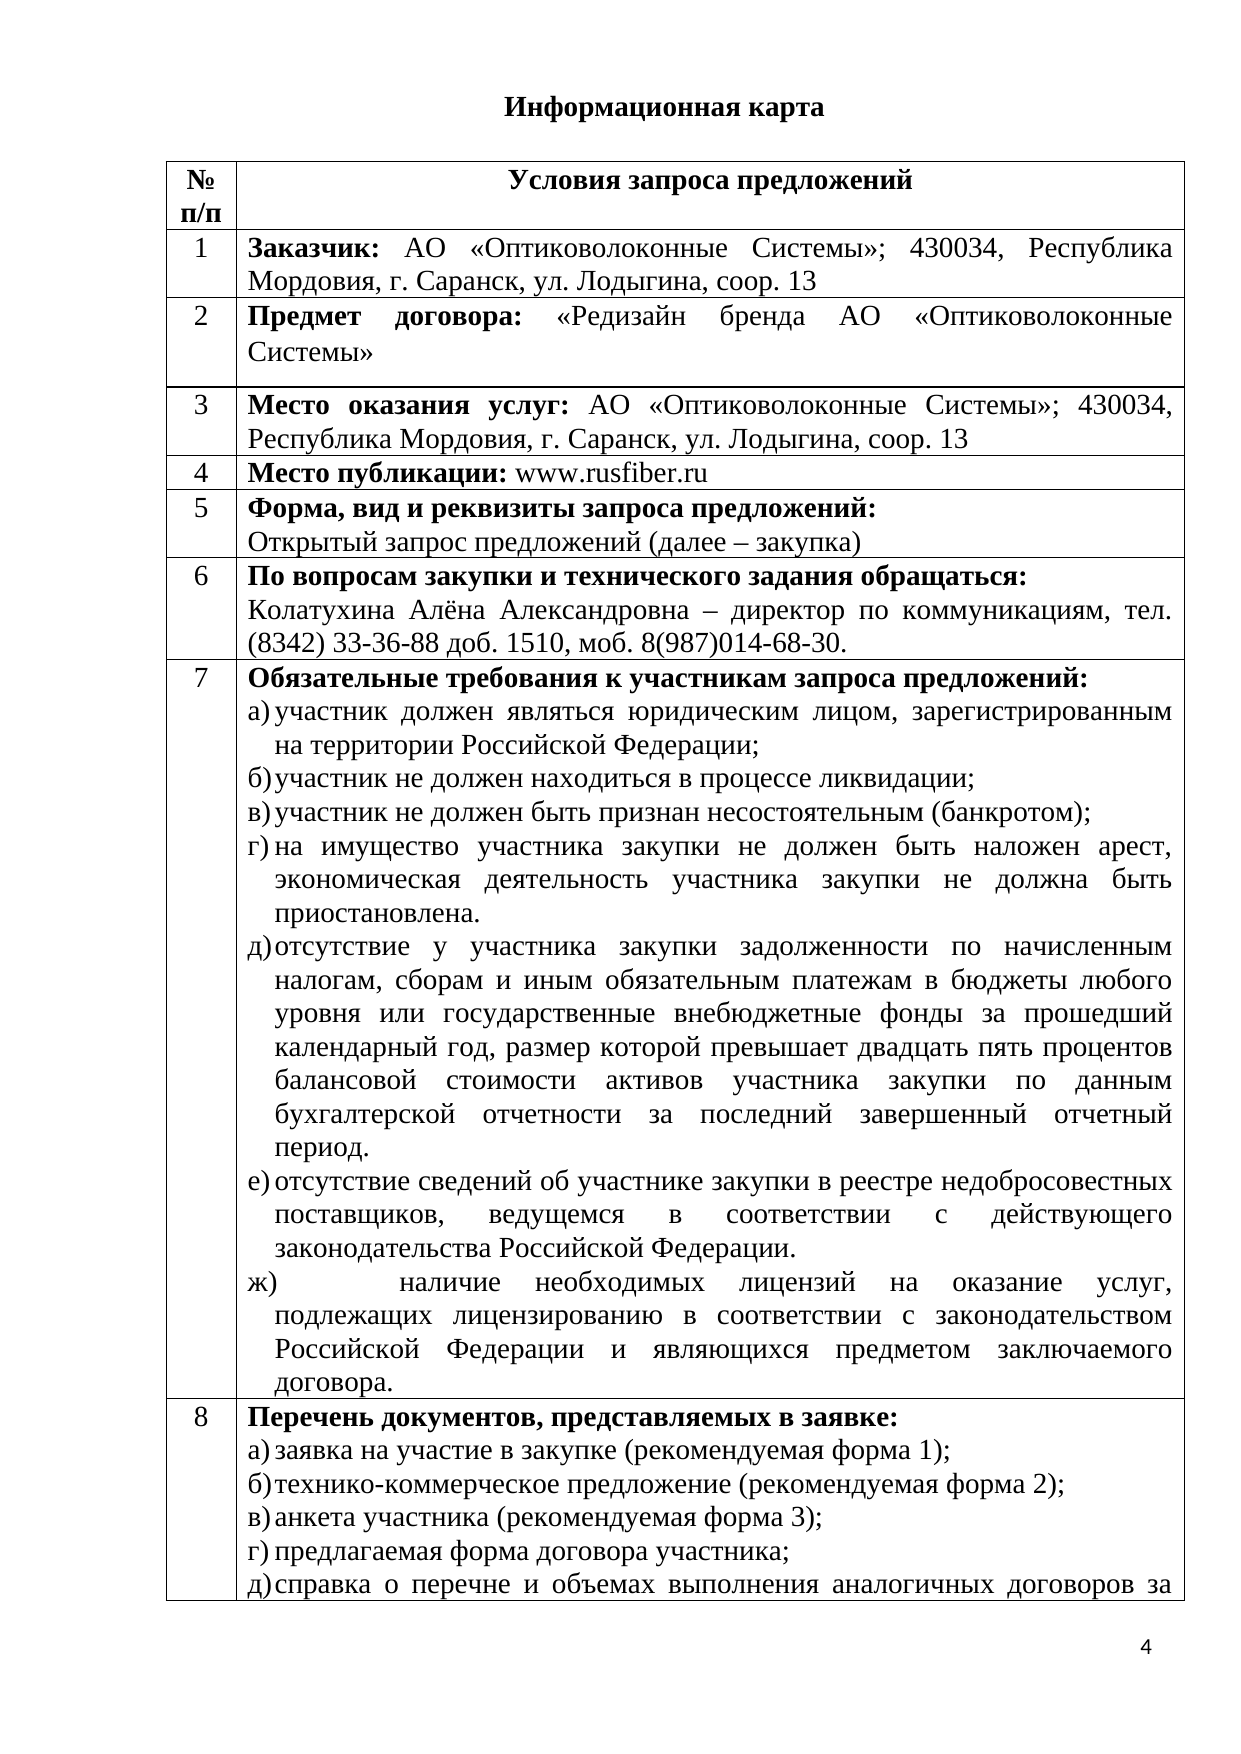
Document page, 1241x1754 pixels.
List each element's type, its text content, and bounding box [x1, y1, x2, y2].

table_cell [237, 1399, 1184, 1600]
table_cell 8 [167, 1399, 236, 1600]
subtitle Информационная карта [177, 89, 1152, 122]
table_header № п/п [167, 162, 236, 229]
table_cell Форма, вид и реквизиты запроса предложений: Открытый запрос предложений (далее – закупка) [237, 490, 1184, 557]
table_cell 2 [167, 298, 236, 386]
table_header Условия запроса предложений [237, 162, 1184, 229]
table_cell Обязательные требования к участникам запроса предложений: участник должен являться юридическим лицом, зарегистрированным на территории Российской Федерации; участник не должен находиться в процессе ликвидации; участник не должен быть признан несостоятельным (банкротом); на имущество участника закупки не должен быть наложен арест, экономическая деятельность участника закупки не должна быть приостановлена. отсутствие у участника закупки задолженности по начисленным налогам, сборам и иным обязательным платежам в бюджеты любого уровня или государственные внебюджетные фонды за прошедший календарный год, размер которой превышает двадцать пять процентов балансовой стоимости активов участника закупки по данным бухгалтерской отчетности за последний завершенный отчетный период. отсутствие сведений об участнике закупки в реестре недобросовестных поставщиков, ведущемся в соответствии с действующего законодательства Российской Федерации. наличие необходимых лицензий на оказание услуг, подлежащих лицензированию в соответствии с законодательством Российской Федерации и являющихся предметом заключаемого договора. [237, 660, 1184, 1398]
table_cell 1 [167, 230, 236, 297]
table_cell 4 [167, 456, 236, 489]
table_cell Место оказания услуг: АО «Оптиковолоконные Системы»; 430034, Республика Мордовия, г. Саранск, ул. Лодыгина, соор. 13 [237, 388, 1184, 454]
table_cell Предмет договора: «Редизайн бренда АО «Оптиковолоконные Системы» [237, 298, 1184, 386]
table_cell 6 [167, 558, 236, 659]
table_cell 5 [167, 490, 236, 557]
table_cell По вопросам закупки и технического задания обращаться: Колатухина Алёна Александровна – директор по коммуникациям, тел. (8342) 33-36-88 доб. 1510, моб. 8(987)014-68-30. [237, 558, 1184, 659]
table_cell Заказчик: АО «Оптиковолоконные Системы»; 430034, Республика Мордовия, г. Саранск, ул. Лодыгина, соор. 13 [237, 230, 1184, 297]
table_cell 7 [167, 660, 236, 1398]
table_cell 3 [167, 388, 236, 454]
table_cell Место публикации: www.rusfiber.ru [237, 456, 1184, 489]
